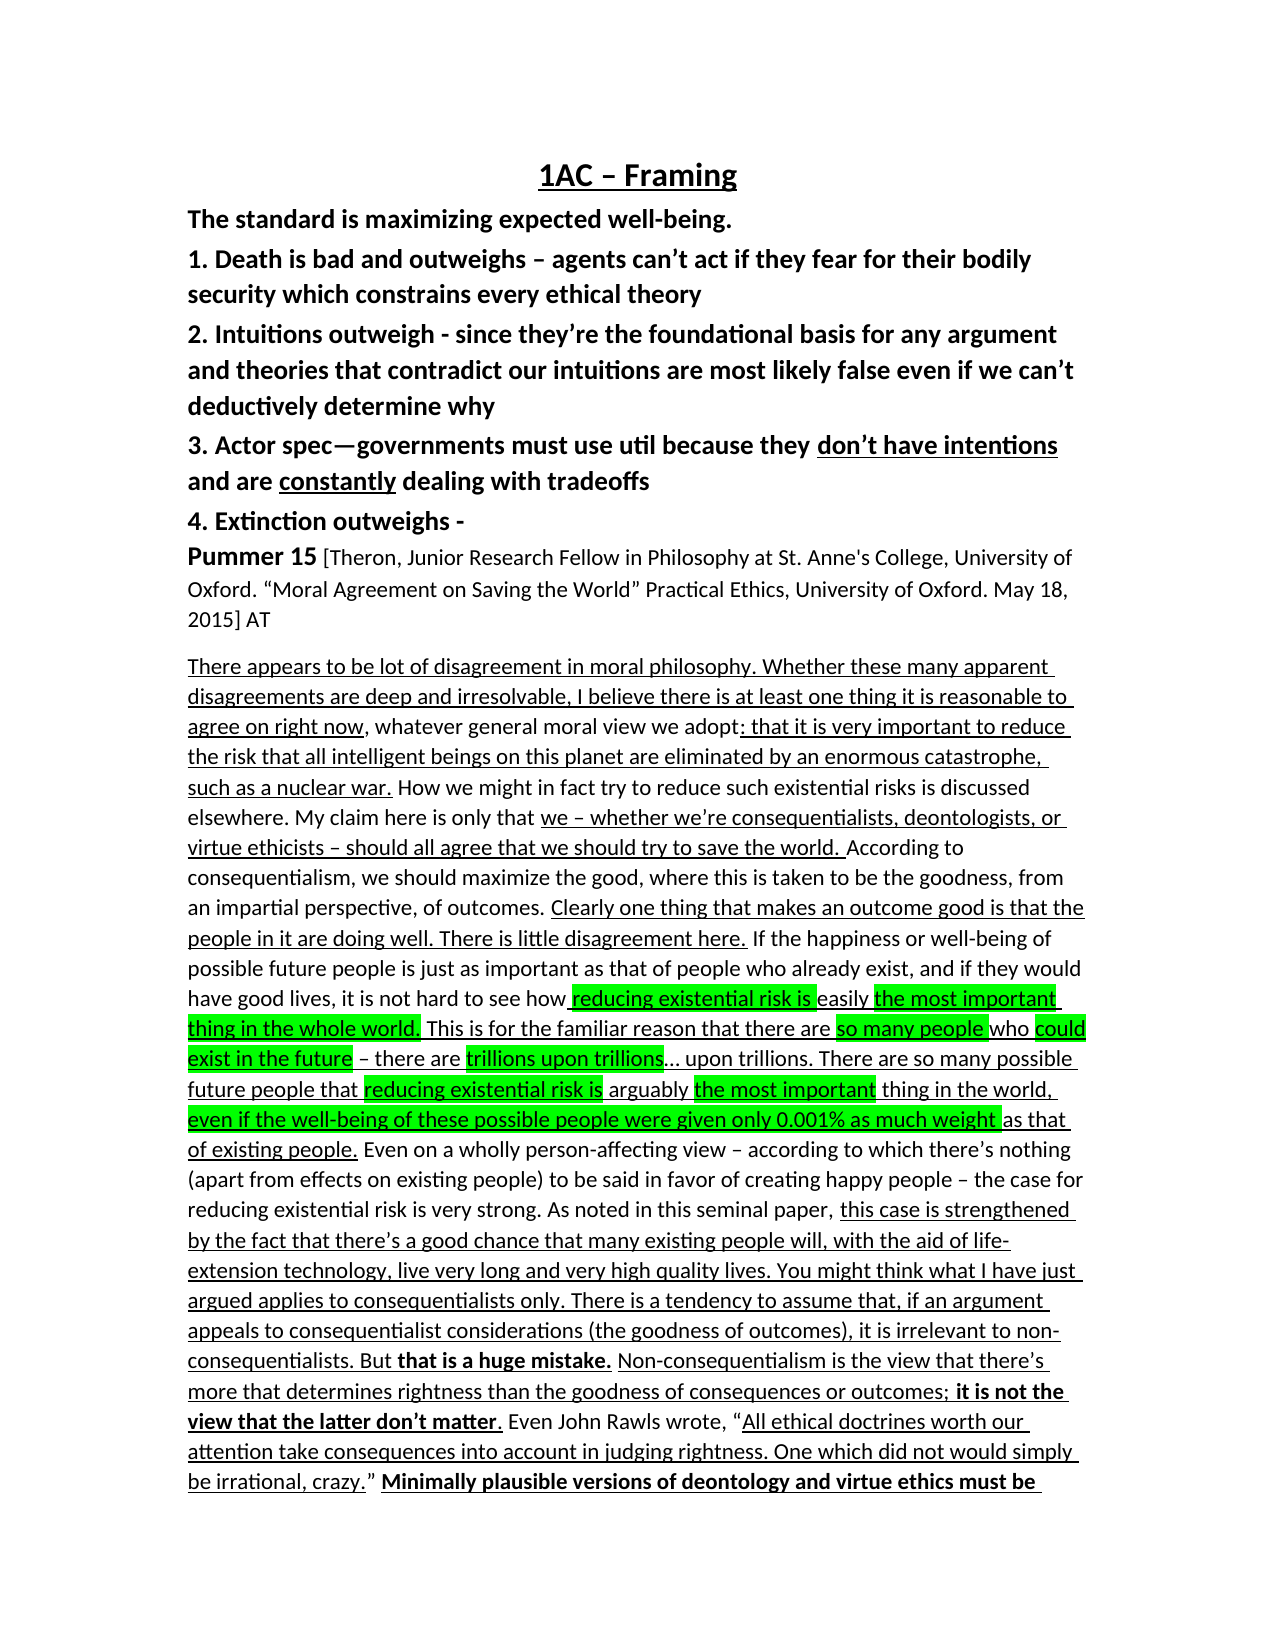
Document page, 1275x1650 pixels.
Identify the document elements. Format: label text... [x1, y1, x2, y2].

subtitle 3. Actor spec—governments must use util because they don’t have intentions and are constantly dealing with tradeoffs [187, 428, 1087, 497]
subtitle The standard is maximizing expected well-being. [187, 202, 1087, 235]
subtitle 1AC – Framing [187, 154, 1087, 195]
subtitle 1. Death is bad and outweighs – agents can’t act if they fear for their bodily security which constrains every ethical theory [187, 242, 1087, 311]
subtitle 2. Intuitions outweigh - since they’re the foundational basis for any argument and theories that contradict our intuitions are most likely false even if we can’t deductively determine why [187, 317, 1087, 422]
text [187, 652, 1087, 1496]
text Pummer 15 [Theron, Junior Research Fellow in Philosophy at St. Anne's College, University of Oxford. “Moral Agreement on Saving the World” Practical Ethics, University of Oxford. May 18, 2015] AT [187, 539, 1087, 633]
subtitle 4. Extinction outweighs - [187, 504, 1087, 537]
